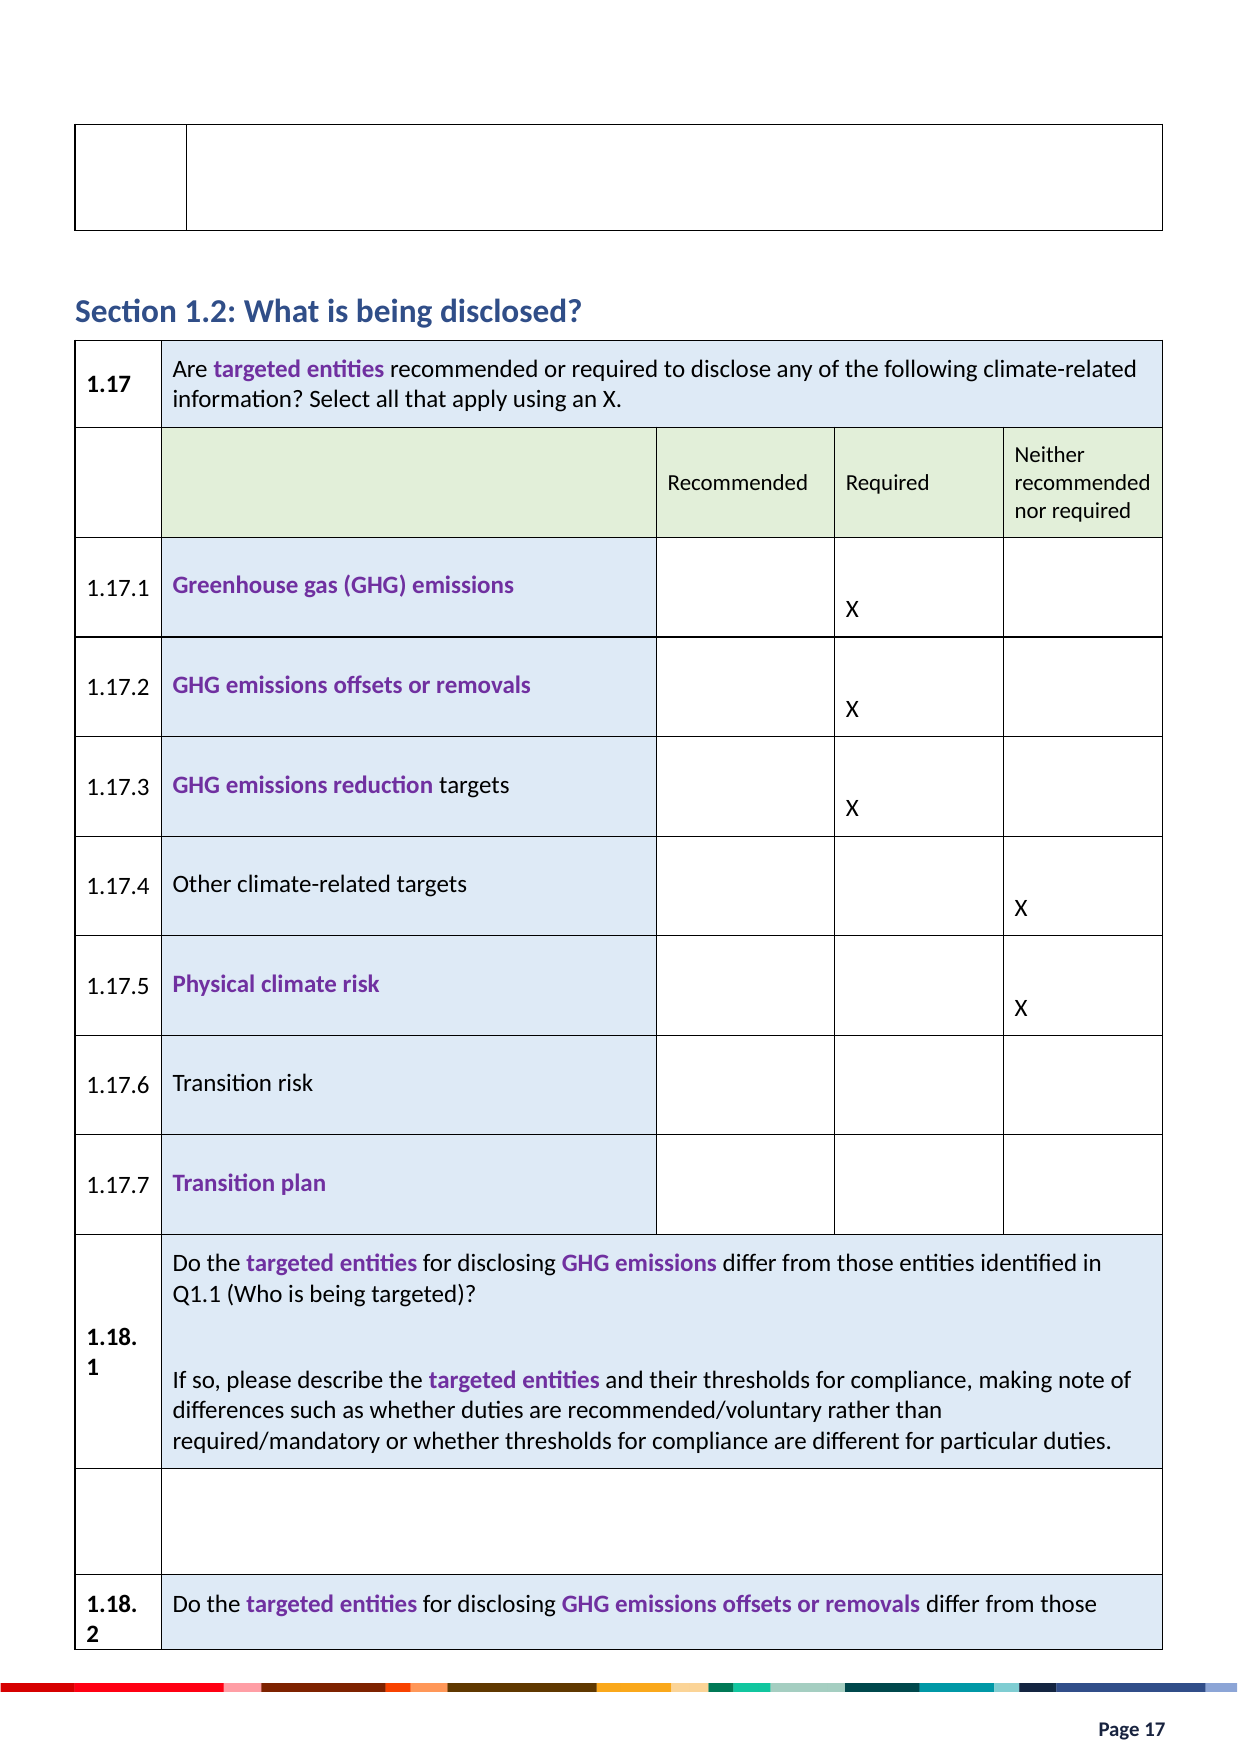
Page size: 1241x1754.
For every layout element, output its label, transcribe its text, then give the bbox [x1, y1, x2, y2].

table_cell X [1004, 936, 1162, 1035]
table_cell [1004, 638, 1162, 736]
table_cell [835, 936, 1003, 1035]
table_cell Required [835, 428, 1003, 537]
table_cell [835, 837, 1003, 935]
table_cell GHG emissions reduction targets [162, 737, 656, 836]
table_cell GHG emissions offsets or removals [162, 638, 656, 736]
table_cell 1.18.2 [76, 1575, 161, 1649]
table_cell [657, 837, 834, 935]
table_cell X [835, 638, 1003, 736]
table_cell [162, 1575, 1162, 1649]
table_cell [162, 428, 656, 537]
table_header 1.17 [76, 341, 161, 427]
table_cell Neither recommended nor required [1004, 428, 1162, 537]
table_cell [657, 737, 834, 836]
table_cell [657, 936, 834, 1035]
table_cell 1.17.6 [76, 1036, 161, 1134]
table_cell Transition risk [162, 1036, 656, 1134]
picture [0, 1683, 1236, 1692]
table_cell 1.17.7 [76, 1135, 161, 1234]
table_cell 1.17.5 [76, 936, 161, 1035]
table_cell Do the targeted entities for disclosing GHG emissions differ from those entities identified in Q1.1 (Who is being targeted)? If so, please describe the targeted entities and their thresholds for compliance, making note of differences such as whether duties are recommended/voluntary rather than required/mandatory or whether thresholds for compliance are different for particular duties. [162, 1235, 1162, 1468]
table_cell [76, 1469, 161, 1574]
table_cell 1.17.2 [76, 638, 161, 736]
table_header Are targeted entities recommended or required to disclose any of the following climate-related information? Select all that apply using an X. [162, 341, 1162, 427]
table_cell [76, 428, 161, 537]
table_cell Transition plan [162, 1135, 656, 1234]
table_cell [657, 538, 834, 636]
table_cell X [1004, 837, 1162, 935]
table_cell X [835, 737, 1003, 836]
table_cell [657, 638, 834, 736]
table_cell 1.17.3 [76, 737, 161, 836]
table_cell [835, 1135, 1003, 1234]
table_cell Greenhouse gas (GHG) emissions [162, 538, 656, 636]
table_cell [1004, 538, 1162, 636]
subtitle Section 1.2: What is being disclosed? [75, 291, 1165, 331]
table_cell [187, 125, 1162, 230]
table_cell [1004, 737, 1162, 836]
table_cell Physical climate risk [162, 936, 656, 1035]
table_cell [835, 1036, 1003, 1134]
table_cell [162, 1469, 1162, 1574]
table_cell [657, 1036, 834, 1134]
table_cell Other climate-related targets [162, 837, 656, 935]
table_cell 1.17.1 [76, 538, 161, 636]
table_cell X [835, 538, 1003, 636]
table_cell [657, 1135, 834, 1234]
table_cell [76, 125, 186, 230]
table_cell [1004, 1135, 1162, 1234]
table_cell 1.18.1 [76, 1235, 161, 1468]
table_cell Recommended [657, 428, 834, 537]
table_cell [1004, 1036, 1162, 1134]
table_cell 1.17.4 [76, 837, 161, 935]
